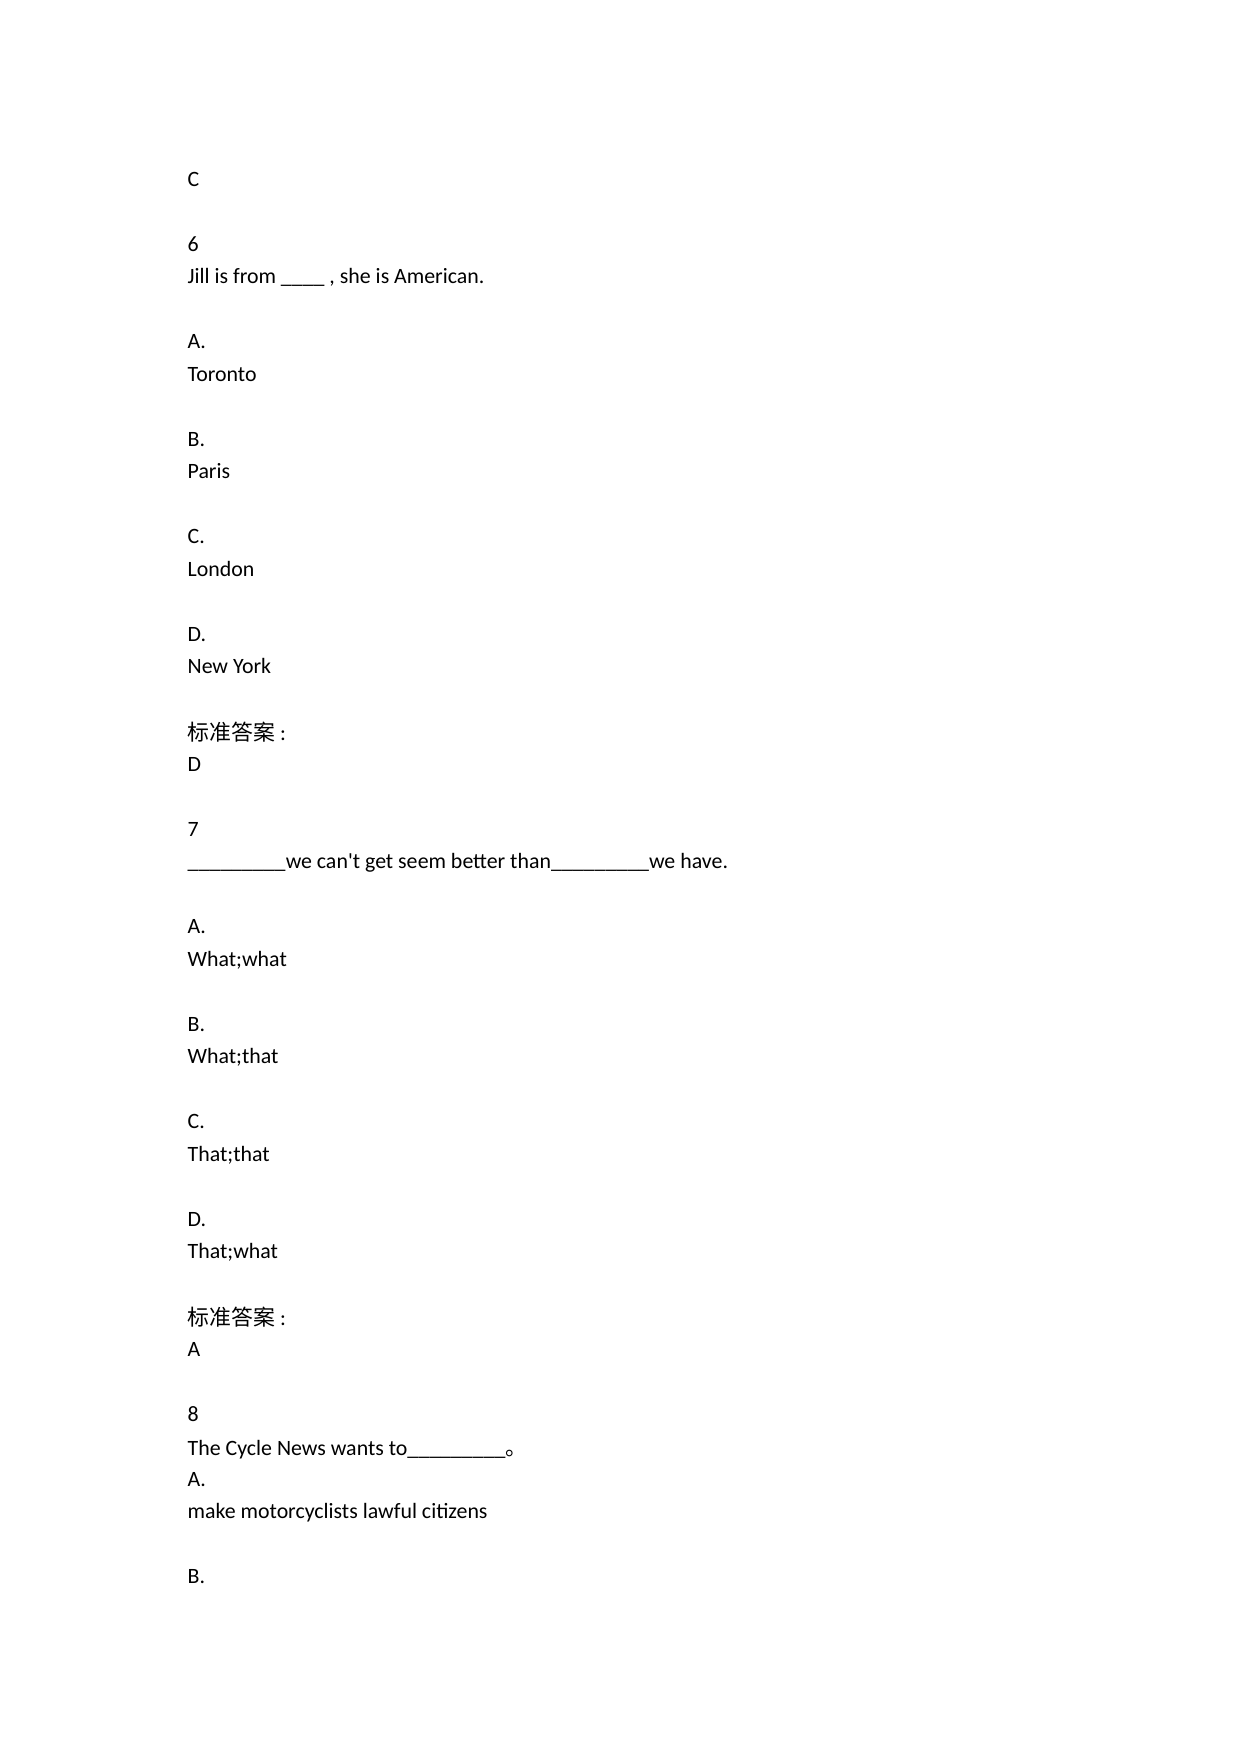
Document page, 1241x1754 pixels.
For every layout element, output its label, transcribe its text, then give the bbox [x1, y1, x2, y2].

text B. [187, 1007, 1053, 1039]
text New York [187, 649, 1053, 682]
text D. [187, 617, 1053, 649]
text D [187, 747, 1053, 779]
text What;what [187, 942, 1053, 974]
text Paris [187, 454, 1053, 487]
text That;that [187, 1137, 1053, 1169]
text _________we can't get seem better than_________we have. [187, 844, 1053, 877]
text make motorcyclists lawful citizens [187, 1494, 1053, 1527]
text A [187, 1332, 1053, 1364]
text London [187, 552, 1053, 584]
text The Cycle News wants to_________。 [187, 1429, 1053, 1462]
text C. [187, 519, 1053, 552]
text 标准答案 : [187, 714, 1053, 747]
text C. [187, 1104, 1053, 1137]
text 8 [187, 1397, 1053, 1429]
text That;what [187, 1234, 1053, 1267]
text What;that [187, 1039, 1053, 1072]
text 6 [187, 227, 1053, 259]
text A. [187, 324, 1053, 357]
text Toronto [187, 357, 1053, 389]
text A. [187, 909, 1053, 942]
text C [187, 162, 1053, 194]
text 7 [187, 812, 1053, 844]
text B. [187, 422, 1053, 454]
text B. [187, 1559, 1053, 1592]
text A. [187, 1462, 1053, 1494]
text D. [187, 1202, 1053, 1234]
text Jill is from ____ , she is American. [187, 259, 1053, 292]
text 标准答案 : [187, 1299, 1053, 1332]
